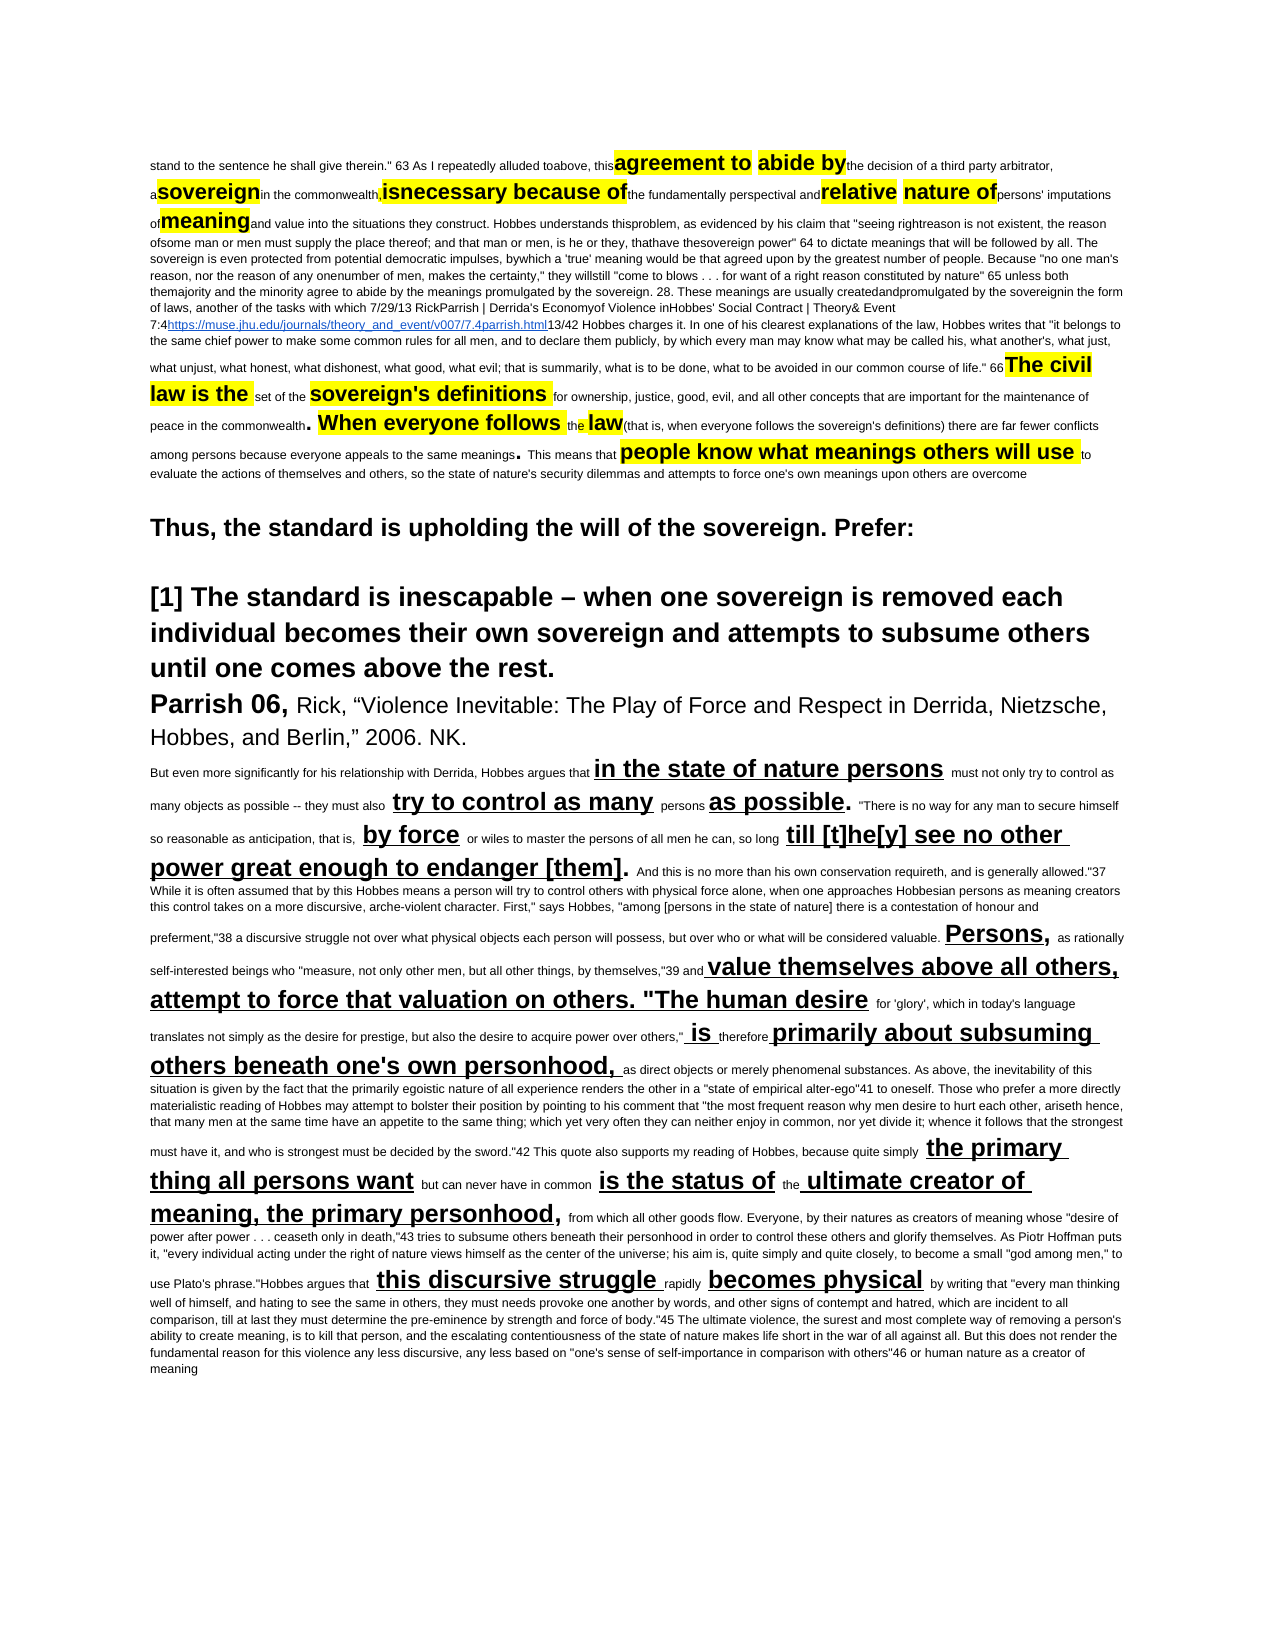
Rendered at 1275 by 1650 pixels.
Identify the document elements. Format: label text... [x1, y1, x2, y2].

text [150, 150, 1125, 481]
text But even more significantly for his relationship with Derrida, Hobbes argues that in the state of nature persons must not only try to control as many objects as possible -- they must also try to control as many persons as possible. "There is no way for any man to secure himself so reasonable as anticipation, that is, by force or wiles to master the persons of all men he can, so long till [t]he[y] see no other power great enough to endanger [them]. And this is no more than his own conservation requireth, and is generally allowed."37 While it is often assumed that by this Hobbes means a person will try to control others with physical force alone, when one approaches Hobbesian persons as meaning creators this control takes on a more discursive, arche-violent character. First," says Hobbes, "among [persons in the state of nature] there is a contestation of honour and preferment,"38 a discursive struggle not over what physical objects each person will possess, but over who or what will be considered valuable. Persons, as rationally self-interested beings who "measure, not only other men, but all other things, by themselves,"39 and value themselves above all others, attempt to force that valuation on others. "The human desire for 'glory', which in today's language translates not simply as the desire for prestige, but also the desire to acquire power over others," is therefore primarily about subsuming others beneath one's own personhood, as direct objects or merely phenomenal substances. As above, the inevitability of this situation is given by the fact that the primarily egoistic nature of all experience renders the other in a "state of empirical alter-ego"41 to oneself. Those who prefer a more directly materialistic reading of Hobbes may attempt to bolster their position by pointing to his comment that "the most frequent reason why men desire to hurt each other, ariseth hence, that many men at the same time have an appetite to the same thing; which yet very often they can neither enjoy in common, nor yet divide it; whence it follows that the strongest must have it, and who is strongest must be decided by the sword."42 This quote also supports my reading of Hobbes, because quite simply the primary thing all persons want but can never have in common is the status of the ultimate creator of meaning, the primary personhood, from which all other goods flow. Everyone, by their natures as creators of meaning whose "desire of power after power . . . ceaseth only in death,"43 tries to subsume others beneath their personhood in order to control these others and glorify themselves. As Piotr Hoffman puts it, "every individual acting under the right of nature views himself as the center of the universe; his aim is, quite simply and quite closely, to become a small "god among men," to use Plato's phrase."Hobbes argues that this discursive struggle rapidly becomes physical by writing that "every man thinking well of himself, and hating to see the same in others, they must needs provoke one another by words, and other signs of contempt and hatred, which are incident to all comparison, till at last they must determine the pre-eminence by strength and force of body."45 The ultimate violence, the surest and most complete way of removing a person's ability to create meaning, is to kill that person, and the escalating contentiousness of the state of nature makes life short in the war of all against all. But this does not render the fundamental reason for this violence any less discursive, any less based on "one's sense of self-importance in comparison with others"46 or human nature as a creator of meaning [150, 754, 1125, 1376]
text Parrish 06, Rick, “Violence Inevitable: The Play of Force and Respect in Derrida, Nietzsche, Hobbes, and Berlin,” 2006. NK. [150, 688, 1125, 750]
text Thus, the standard is upholding the will of the sovereign. Prefer: [150, 513, 1125, 542]
text [1] The standard is inescapable – when one sovereign is removed each individual becomes their own sovereign and attempts to subsume others until one comes above the rest. [150, 581, 1125, 684]
